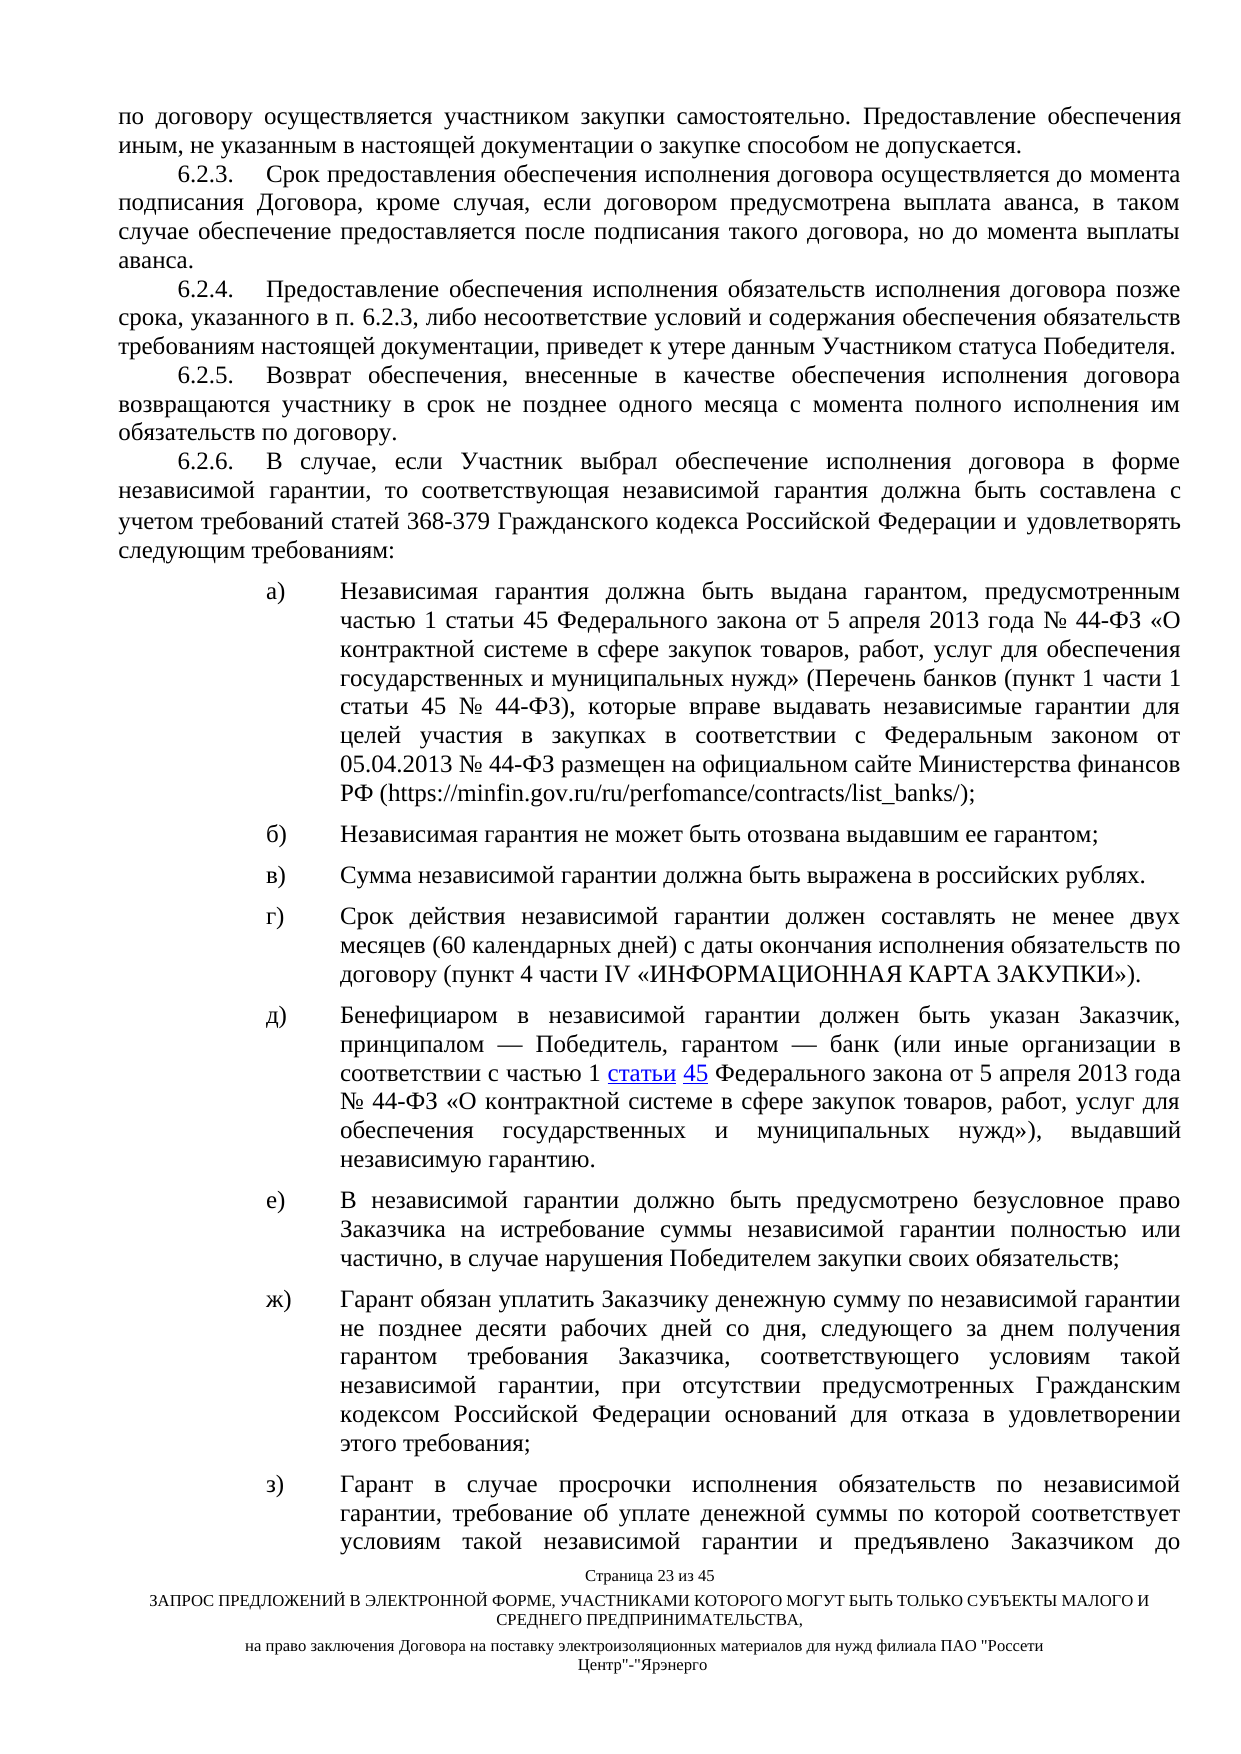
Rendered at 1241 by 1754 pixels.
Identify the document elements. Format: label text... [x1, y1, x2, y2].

list Независимая гарантия не может быть отозвана выдавшим ее гарантом; [266, 819, 1181, 848]
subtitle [118, 101, 1181, 159]
subtitle Предоставление обеспечения исполнения обязательств исполнения договора позже срока, указанного в п. 6.2.3, либо несоответствие условий и содержания обеспечения обязательств требованиям настоящей документации, приведет к утере данным Участником статуса Победителя. [118, 274, 1181, 360]
subtitle В случае, если Участник выбрал обеспечение исполнения договора в форме независимой гарантии, то соответствующая независимой гарантия должна быть составлена с учетом требований статей 368-379 Гражданского кодекса Российской Федерации и удовлетворять следующим требованиям: [118, 446, 1181, 564]
list Сумма независимой гарантии должна быть выражена в российских рублях. [266, 860, 1181, 889]
subtitle Срок предоставления обеспечения исполнения договора осуществляется до момента подписания Договора, кроме случая, если договором предусмотрена выплата аванса, в таком случае обеспечение предоставляется после подписания такого договора, но до момента выплаты аванса. [118, 159, 1181, 274]
subtitle Возврат обеспечения, внесенные в качестве обеспечения исполнения договора возвращаются участнику в срок не позднее одного месяца с момента полного исполнения им обязательств по договору. [118, 360, 1181, 446]
list В независимой гарантии должно быть предусмотрено безусловное право Заказчика на истребование суммы независимой гарантии полностью или частично, в случае нарушения Победителем закупки своих обязательств; [266, 1185, 1181, 1271]
list Независимая гарантия должна быть выдана гарантом, предусмотренным частью 1 статьи 45 Федерального закона от 5 апреля 2013 года № 44-ФЗ «О контрактной системе в сфере закупок товаров, работ, услуг для обеспечения государственных и муниципальных нужд» (Перечень банков (пункт 1 части 1 статьи 45 № 44-ФЗ), которые вправе выдавать независимые гарантии для целей участия в закупках в соответствии с Федеральным законом от 05.04.2013 № 44-ФЗ размещен на официальном сайте Министерства финансов РФ (https://minfin.gov.ru/ru/perfomance/contracts/list_banks/); [266, 576, 1181, 806]
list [266, 1469, 1181, 1555]
list Бенефициаром в независимой гарантии должен быть указан Заказчик, принципалом — Победитель, гарантом — банк (или иные организации в соответствии с частью 1 статьи 45 Федерального закона от 5 апреля 2013 года № 44-ФЗ «О контрактной системе в сфере закупок товаров, работ, услуг для обеспечения государственных и муниципальных нужд»), выдавший независимую гарантию. [266, 1000, 1181, 1173]
list Срок действия независимой гарантии должен составлять не менее двух месяцев (60 календарных дней) с даты окончания исполнения обязательств по договору (пункт 4 части IV «ИНФОРМАЦИОННАЯ КАРТА ЗАКУПКИ»). [266, 901, 1181, 988]
list Гарант обязан уплатить Заказчику денежную сумму по независимой гарантии не позднее десяти рабочих дней со дня, следующего за днем получения гарантом требования Заказчика, соответствующего условиям такой независимой гарантии, при отсутствии предусмотренных Гражданским кодексом Российской Федерации оснований для отказа в удовлетворении этого требования; [266, 1284, 1181, 1456]
